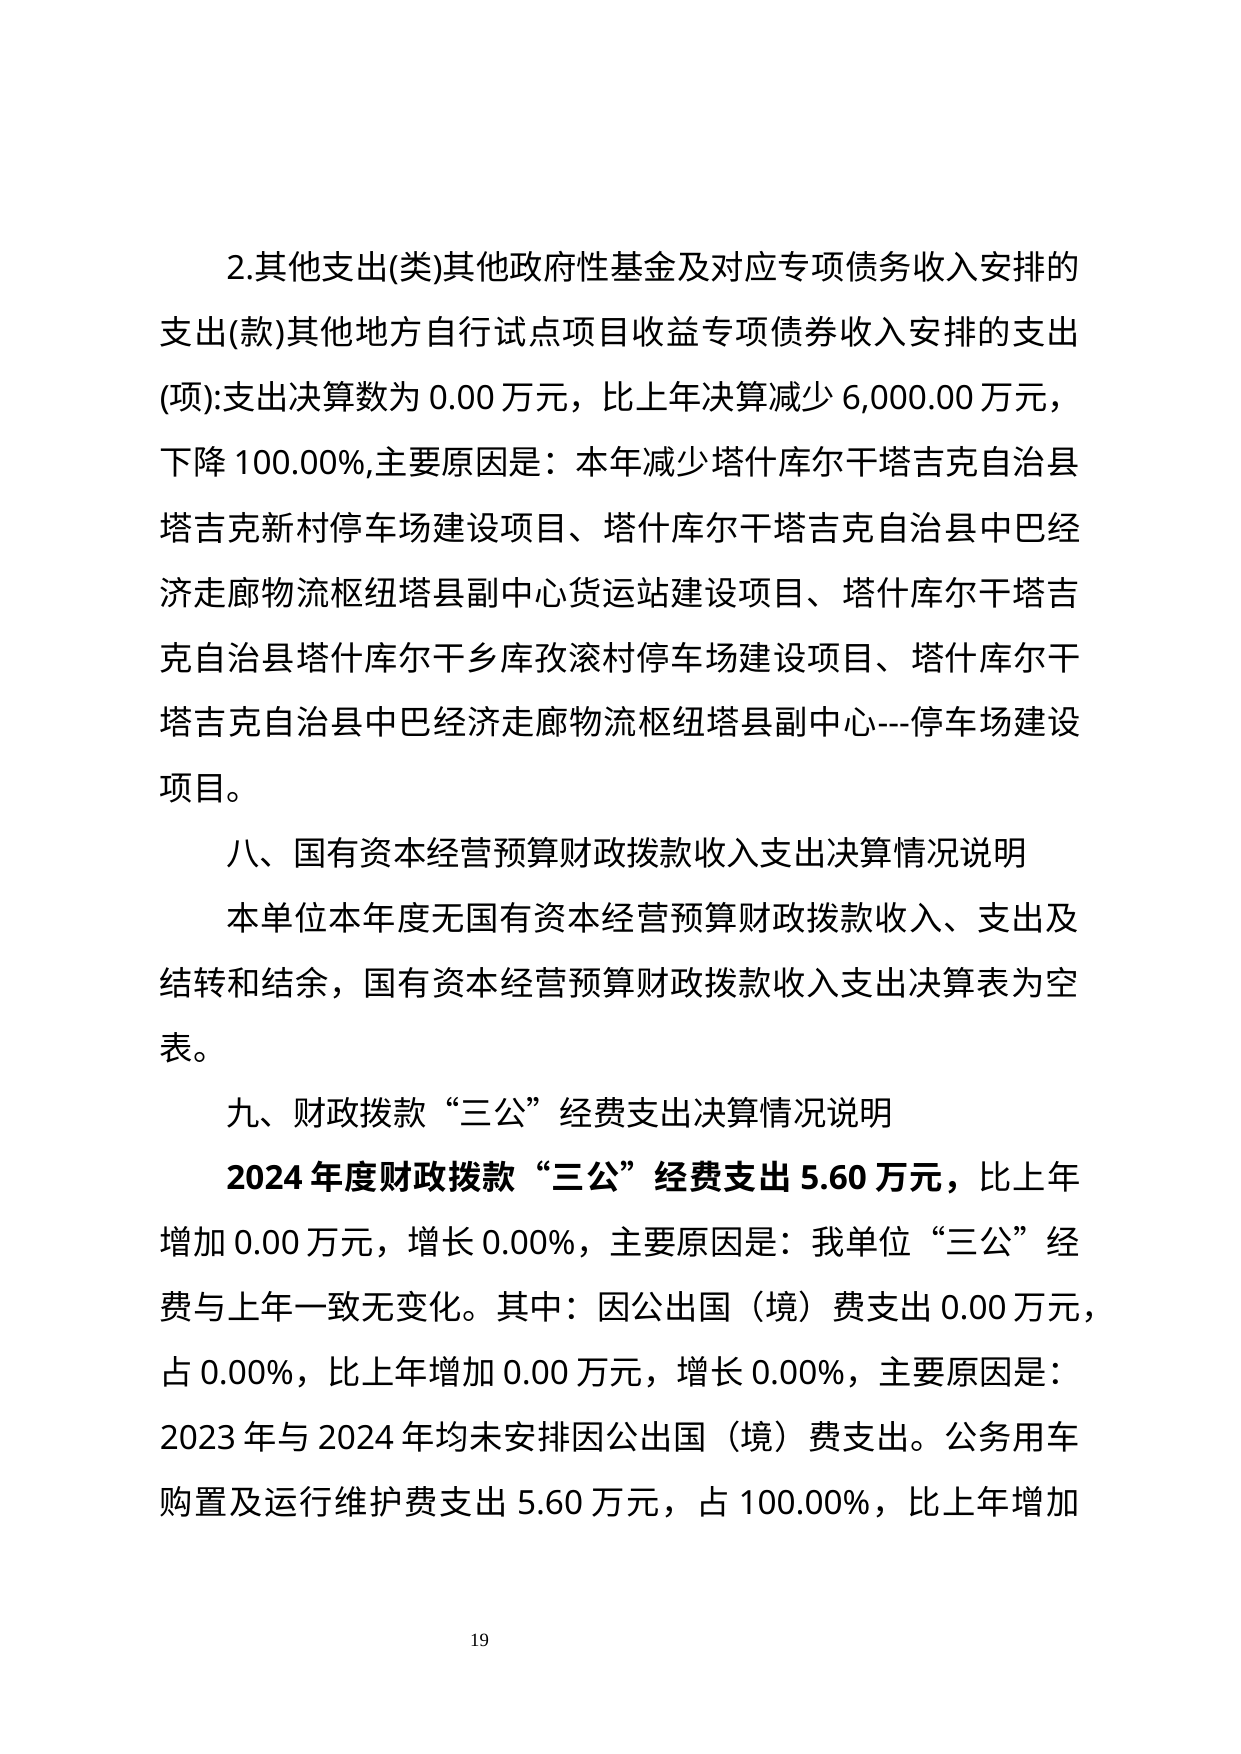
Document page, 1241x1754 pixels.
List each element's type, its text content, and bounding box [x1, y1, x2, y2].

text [159, 1143, 1081, 1533]
text 本单位本年度无国有资本经营预算财政拨款收入、支出及结转和结余，国有资本经营预算财政拨款收入支出决算表为空表。 [159, 883, 1081, 1078]
text 2.其他支出(类)其他政府性基金及对应专项债务收入安排的支出(款)其他地方自行试点项目收益专项债券收入安排的支出(项):支出决算数为0.00万元，比上年决算减少6,000.00万元，下降100.00%,主要原因是：本年减少塔什库尔干塔吉克自治县塔吉克新村停车场建设项目、塔什库尔干塔吉克自治县中巴经济走廊物流枢纽塔县副中心货运站建设项目、塔什库尔干塔吉克自治县塔什库尔干乡库孜滚村停车场建设项目、塔什库尔干塔吉克自治县中巴经济走廊物流枢纽塔县副中心---停车场建设项目。 [159, 233, 1081, 818]
text 九、财政拨款“三公”经费支出决算情况说明 [159, 1078, 1081, 1143]
text 八、国有资本经营预算财政拨款收入支出决算情况说明 [159, 818, 1081, 883]
